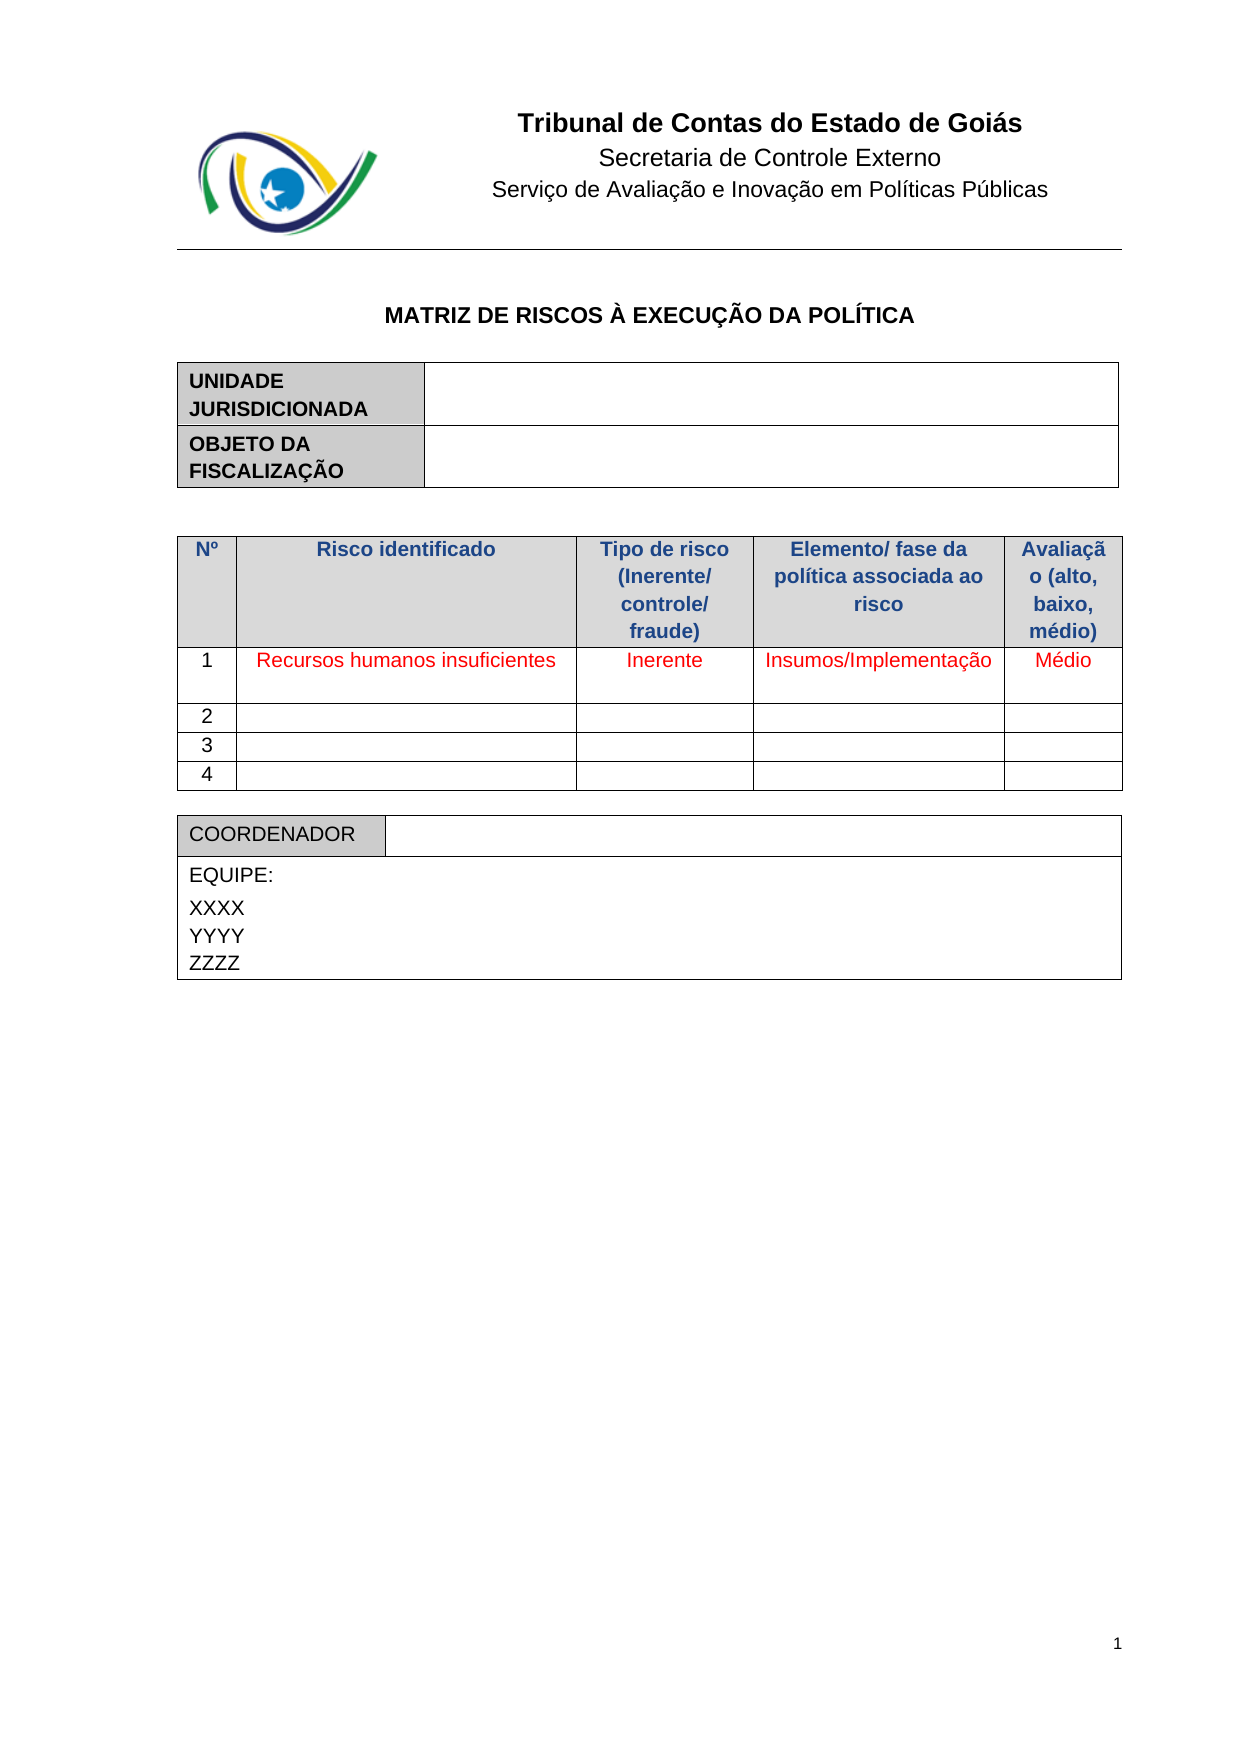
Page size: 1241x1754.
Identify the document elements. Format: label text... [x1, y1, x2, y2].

table_header Avaliação (alto, baixo, médio) [1005, 537, 1122, 647]
table_cell 2 [178, 704, 236, 732]
table_cell [754, 733, 1004, 761]
table_header Risco identificado [237, 537, 576, 647]
table_header Nº [178, 537, 236, 647]
table_cell [1005, 704, 1122, 732]
table_cell [577, 704, 753, 732]
table_cell Insumos/Implementação [754, 648, 1004, 703]
table_cell Inerente [577, 648, 753, 703]
table_header Tipo de risco (Inerente/controle/fraude) [577, 537, 753, 647]
table_cell [577, 762, 753, 790]
table_header [386, 816, 1121, 856]
table_cell Médio [1005, 648, 1122, 703]
table_cell [237, 762, 576, 790]
table_cell OBJETO DA FISCALIZAÇÃO [178, 426, 424, 487]
table_header [425, 363, 1118, 424]
table_cell EQUIPE: XXXX YYYY ZZZZ [178, 857, 1121, 979]
table_cell [754, 704, 1004, 732]
table_cell [425, 426, 1118, 487]
table_header UNIDADE JURISDICIONADA [178, 363, 424, 424]
table_cell 1 [178, 648, 236, 703]
table_cell [237, 733, 576, 761]
table_header COORDENADOR [178, 816, 385, 856]
table_cell [1005, 733, 1122, 761]
table_cell [754, 762, 1004, 790]
table_cell [577, 733, 753, 761]
table_cell 3 [178, 733, 236, 761]
picture [191, 124, 383, 243]
table_header Elemento/ fase da política associada ao risco [754, 537, 1004, 647]
table_cell Recursos humanos insuficientes [237, 648, 576, 703]
table_cell [237, 704, 576, 732]
table_cell [1005, 762, 1122, 790]
text MATRIZ DE RISCOS À EXECUÇÃO DA POLÍTICA [177, 302, 1122, 328]
table_cell 4 [178, 762, 236, 790]
